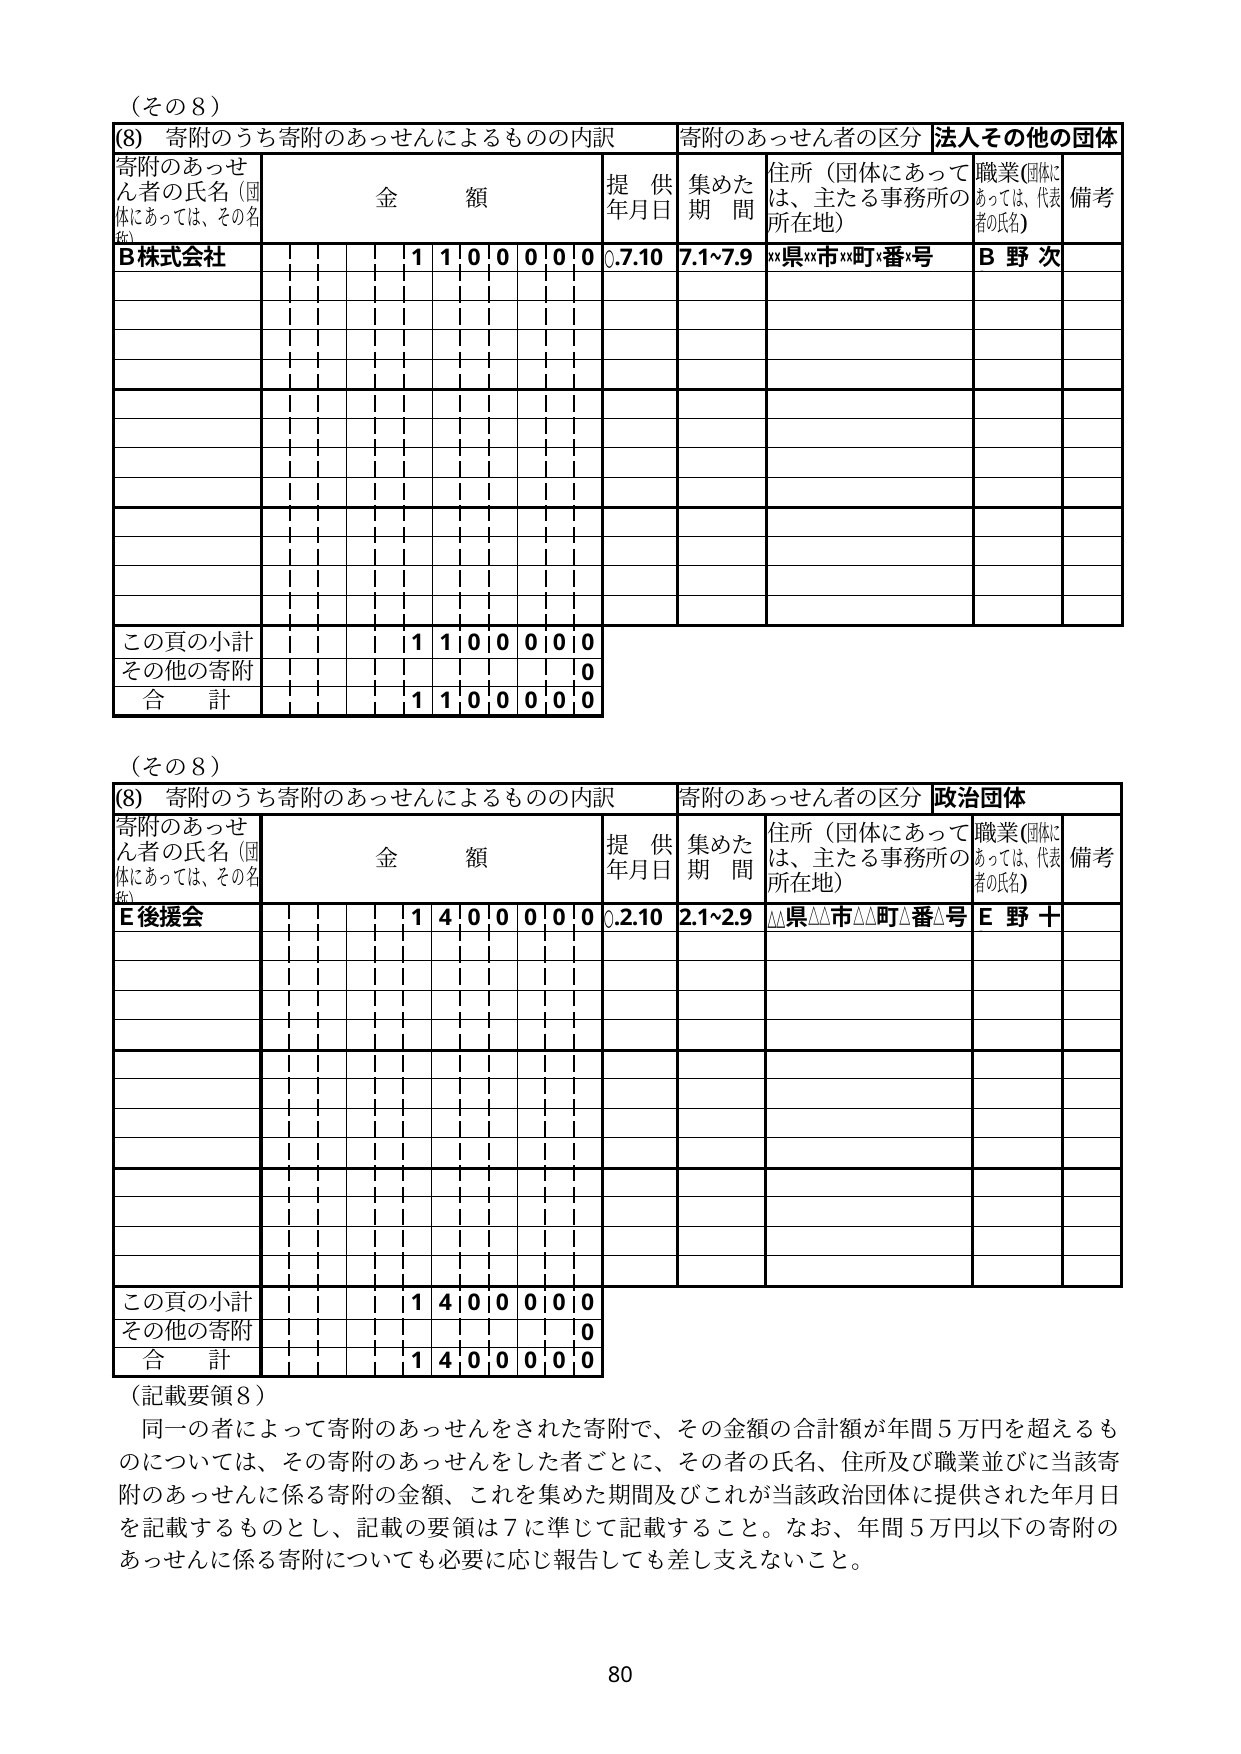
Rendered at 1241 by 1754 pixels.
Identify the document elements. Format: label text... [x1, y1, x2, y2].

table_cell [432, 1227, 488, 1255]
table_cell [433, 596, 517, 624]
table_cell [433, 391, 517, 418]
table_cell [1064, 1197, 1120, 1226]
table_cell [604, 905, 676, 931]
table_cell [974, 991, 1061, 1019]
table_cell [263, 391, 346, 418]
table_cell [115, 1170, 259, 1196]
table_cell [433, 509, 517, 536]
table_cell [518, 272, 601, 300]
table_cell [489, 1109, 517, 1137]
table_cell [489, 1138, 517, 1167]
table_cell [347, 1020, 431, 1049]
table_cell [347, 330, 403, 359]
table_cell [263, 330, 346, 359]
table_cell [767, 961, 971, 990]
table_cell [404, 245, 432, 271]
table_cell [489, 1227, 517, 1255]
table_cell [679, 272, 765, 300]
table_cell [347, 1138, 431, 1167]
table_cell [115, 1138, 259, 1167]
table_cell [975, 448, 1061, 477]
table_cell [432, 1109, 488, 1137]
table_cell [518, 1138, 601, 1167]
text 同一の者によって寄附のあっせんをされた寄附で、その金額の合計額が年間５万円を超えるものについては、その寄附のあっせんをした者ごとに、その者の氏名、住所及び職業並びに当該寄附のあっせんに係る寄附の金額、これを集めた期間及びこれが当該政治団体に提供された年月日を記載するものとし、記載の要領は７に準じて記載すること。なお、年間５万円以下の寄附のあっせんに係る寄附についても必要に応じ報告しても差し支えないこと。 [118, 1411, 1122, 1576]
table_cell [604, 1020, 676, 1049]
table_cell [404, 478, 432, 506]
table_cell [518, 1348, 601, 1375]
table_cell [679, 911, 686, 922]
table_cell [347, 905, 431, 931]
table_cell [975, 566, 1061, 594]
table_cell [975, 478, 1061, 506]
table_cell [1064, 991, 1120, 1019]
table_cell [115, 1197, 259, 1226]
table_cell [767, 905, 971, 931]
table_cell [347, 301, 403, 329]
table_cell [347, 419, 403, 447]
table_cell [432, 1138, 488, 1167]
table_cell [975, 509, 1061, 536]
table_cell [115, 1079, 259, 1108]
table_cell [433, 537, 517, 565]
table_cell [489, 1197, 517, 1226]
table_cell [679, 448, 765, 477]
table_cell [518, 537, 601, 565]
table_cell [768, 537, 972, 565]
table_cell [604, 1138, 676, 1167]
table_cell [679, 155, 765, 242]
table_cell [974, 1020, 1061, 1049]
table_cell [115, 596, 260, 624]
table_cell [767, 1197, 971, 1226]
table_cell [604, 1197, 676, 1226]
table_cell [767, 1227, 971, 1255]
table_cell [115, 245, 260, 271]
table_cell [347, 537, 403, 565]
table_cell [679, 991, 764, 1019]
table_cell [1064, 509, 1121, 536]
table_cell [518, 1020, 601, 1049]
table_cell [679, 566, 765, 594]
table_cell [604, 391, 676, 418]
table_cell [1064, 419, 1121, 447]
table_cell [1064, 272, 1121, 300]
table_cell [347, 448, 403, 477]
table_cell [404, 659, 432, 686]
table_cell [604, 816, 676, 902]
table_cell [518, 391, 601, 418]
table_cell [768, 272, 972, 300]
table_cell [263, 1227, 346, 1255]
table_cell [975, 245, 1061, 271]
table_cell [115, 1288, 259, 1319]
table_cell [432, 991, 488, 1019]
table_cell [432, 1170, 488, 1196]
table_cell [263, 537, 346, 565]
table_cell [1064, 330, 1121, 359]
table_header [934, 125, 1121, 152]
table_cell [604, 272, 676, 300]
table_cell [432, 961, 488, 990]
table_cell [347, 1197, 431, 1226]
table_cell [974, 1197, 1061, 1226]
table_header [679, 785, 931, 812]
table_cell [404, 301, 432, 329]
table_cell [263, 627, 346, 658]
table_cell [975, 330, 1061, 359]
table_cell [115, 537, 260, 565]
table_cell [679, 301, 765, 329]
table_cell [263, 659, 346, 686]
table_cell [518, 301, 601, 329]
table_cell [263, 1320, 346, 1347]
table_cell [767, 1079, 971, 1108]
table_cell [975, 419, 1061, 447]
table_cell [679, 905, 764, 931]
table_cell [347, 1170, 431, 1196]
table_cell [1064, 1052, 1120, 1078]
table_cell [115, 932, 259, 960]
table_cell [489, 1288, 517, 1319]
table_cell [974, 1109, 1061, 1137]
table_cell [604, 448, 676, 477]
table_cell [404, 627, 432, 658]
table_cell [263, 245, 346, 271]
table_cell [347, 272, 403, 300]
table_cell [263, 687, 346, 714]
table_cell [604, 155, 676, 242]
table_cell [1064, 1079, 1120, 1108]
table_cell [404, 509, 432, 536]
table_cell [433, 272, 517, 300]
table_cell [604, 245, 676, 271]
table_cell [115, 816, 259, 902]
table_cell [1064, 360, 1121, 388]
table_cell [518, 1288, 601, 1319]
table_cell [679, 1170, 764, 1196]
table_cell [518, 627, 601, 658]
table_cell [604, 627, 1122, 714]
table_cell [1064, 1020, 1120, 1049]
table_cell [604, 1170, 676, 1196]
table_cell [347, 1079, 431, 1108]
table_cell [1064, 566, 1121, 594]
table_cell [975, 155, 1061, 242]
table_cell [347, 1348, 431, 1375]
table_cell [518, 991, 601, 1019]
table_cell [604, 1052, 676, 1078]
text （その８） [118, 89, 1122, 122]
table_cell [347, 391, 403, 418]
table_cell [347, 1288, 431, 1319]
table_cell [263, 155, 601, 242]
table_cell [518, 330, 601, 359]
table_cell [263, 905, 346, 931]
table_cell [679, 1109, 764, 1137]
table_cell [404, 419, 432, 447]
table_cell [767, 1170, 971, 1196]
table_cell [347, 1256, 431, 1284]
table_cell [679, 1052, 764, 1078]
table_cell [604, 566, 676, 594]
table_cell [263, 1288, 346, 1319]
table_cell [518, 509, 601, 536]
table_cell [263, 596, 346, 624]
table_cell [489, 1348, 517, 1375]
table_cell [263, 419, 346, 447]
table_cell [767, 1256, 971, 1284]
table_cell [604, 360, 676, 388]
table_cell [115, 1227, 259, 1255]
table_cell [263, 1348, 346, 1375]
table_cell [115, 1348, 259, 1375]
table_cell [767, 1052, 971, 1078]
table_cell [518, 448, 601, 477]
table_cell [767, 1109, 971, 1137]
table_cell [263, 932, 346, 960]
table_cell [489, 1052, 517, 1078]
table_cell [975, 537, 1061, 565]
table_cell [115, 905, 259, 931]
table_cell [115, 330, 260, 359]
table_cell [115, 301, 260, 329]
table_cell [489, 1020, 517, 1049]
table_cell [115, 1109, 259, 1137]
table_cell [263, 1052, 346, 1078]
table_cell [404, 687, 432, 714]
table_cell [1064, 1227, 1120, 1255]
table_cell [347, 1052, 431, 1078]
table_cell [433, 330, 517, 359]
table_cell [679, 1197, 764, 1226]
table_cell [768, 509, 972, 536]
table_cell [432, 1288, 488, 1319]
text （その８） [118, 749, 1122, 782]
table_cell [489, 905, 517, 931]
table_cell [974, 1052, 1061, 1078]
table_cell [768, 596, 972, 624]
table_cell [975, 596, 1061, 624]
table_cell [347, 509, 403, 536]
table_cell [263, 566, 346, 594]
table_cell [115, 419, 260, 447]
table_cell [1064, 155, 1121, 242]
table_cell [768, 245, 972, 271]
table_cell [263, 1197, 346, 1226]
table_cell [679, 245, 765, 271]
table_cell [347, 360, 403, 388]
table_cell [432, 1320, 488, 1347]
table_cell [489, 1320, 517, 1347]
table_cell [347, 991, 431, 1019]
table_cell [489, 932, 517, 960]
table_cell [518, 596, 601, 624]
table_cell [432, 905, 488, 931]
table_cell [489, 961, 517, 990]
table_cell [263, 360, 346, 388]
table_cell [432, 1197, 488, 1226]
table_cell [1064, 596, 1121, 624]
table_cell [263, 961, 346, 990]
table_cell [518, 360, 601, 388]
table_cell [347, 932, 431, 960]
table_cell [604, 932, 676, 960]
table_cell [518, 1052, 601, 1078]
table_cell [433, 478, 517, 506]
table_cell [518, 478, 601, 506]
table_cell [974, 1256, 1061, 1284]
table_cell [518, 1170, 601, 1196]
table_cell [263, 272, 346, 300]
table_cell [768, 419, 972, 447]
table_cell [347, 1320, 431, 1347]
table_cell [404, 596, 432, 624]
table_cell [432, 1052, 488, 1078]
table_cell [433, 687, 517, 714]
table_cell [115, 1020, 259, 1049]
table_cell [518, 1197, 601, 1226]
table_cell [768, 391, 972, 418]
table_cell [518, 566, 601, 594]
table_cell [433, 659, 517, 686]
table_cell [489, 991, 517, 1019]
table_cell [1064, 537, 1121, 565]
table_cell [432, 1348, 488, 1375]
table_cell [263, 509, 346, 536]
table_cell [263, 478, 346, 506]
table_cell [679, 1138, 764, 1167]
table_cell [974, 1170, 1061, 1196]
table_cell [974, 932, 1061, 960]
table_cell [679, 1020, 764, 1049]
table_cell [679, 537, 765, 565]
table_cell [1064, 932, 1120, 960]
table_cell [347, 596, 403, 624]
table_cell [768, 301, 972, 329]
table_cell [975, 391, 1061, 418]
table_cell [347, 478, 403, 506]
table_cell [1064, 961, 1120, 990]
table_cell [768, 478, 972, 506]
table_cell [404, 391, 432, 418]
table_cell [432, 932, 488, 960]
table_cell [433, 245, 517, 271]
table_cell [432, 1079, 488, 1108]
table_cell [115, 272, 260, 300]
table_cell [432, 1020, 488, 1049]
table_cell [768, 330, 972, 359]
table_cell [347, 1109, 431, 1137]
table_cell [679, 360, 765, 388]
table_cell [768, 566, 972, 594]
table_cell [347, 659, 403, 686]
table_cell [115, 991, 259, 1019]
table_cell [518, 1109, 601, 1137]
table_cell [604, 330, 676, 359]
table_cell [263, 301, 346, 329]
text （記載要領８） [118, 1378, 1122, 1411]
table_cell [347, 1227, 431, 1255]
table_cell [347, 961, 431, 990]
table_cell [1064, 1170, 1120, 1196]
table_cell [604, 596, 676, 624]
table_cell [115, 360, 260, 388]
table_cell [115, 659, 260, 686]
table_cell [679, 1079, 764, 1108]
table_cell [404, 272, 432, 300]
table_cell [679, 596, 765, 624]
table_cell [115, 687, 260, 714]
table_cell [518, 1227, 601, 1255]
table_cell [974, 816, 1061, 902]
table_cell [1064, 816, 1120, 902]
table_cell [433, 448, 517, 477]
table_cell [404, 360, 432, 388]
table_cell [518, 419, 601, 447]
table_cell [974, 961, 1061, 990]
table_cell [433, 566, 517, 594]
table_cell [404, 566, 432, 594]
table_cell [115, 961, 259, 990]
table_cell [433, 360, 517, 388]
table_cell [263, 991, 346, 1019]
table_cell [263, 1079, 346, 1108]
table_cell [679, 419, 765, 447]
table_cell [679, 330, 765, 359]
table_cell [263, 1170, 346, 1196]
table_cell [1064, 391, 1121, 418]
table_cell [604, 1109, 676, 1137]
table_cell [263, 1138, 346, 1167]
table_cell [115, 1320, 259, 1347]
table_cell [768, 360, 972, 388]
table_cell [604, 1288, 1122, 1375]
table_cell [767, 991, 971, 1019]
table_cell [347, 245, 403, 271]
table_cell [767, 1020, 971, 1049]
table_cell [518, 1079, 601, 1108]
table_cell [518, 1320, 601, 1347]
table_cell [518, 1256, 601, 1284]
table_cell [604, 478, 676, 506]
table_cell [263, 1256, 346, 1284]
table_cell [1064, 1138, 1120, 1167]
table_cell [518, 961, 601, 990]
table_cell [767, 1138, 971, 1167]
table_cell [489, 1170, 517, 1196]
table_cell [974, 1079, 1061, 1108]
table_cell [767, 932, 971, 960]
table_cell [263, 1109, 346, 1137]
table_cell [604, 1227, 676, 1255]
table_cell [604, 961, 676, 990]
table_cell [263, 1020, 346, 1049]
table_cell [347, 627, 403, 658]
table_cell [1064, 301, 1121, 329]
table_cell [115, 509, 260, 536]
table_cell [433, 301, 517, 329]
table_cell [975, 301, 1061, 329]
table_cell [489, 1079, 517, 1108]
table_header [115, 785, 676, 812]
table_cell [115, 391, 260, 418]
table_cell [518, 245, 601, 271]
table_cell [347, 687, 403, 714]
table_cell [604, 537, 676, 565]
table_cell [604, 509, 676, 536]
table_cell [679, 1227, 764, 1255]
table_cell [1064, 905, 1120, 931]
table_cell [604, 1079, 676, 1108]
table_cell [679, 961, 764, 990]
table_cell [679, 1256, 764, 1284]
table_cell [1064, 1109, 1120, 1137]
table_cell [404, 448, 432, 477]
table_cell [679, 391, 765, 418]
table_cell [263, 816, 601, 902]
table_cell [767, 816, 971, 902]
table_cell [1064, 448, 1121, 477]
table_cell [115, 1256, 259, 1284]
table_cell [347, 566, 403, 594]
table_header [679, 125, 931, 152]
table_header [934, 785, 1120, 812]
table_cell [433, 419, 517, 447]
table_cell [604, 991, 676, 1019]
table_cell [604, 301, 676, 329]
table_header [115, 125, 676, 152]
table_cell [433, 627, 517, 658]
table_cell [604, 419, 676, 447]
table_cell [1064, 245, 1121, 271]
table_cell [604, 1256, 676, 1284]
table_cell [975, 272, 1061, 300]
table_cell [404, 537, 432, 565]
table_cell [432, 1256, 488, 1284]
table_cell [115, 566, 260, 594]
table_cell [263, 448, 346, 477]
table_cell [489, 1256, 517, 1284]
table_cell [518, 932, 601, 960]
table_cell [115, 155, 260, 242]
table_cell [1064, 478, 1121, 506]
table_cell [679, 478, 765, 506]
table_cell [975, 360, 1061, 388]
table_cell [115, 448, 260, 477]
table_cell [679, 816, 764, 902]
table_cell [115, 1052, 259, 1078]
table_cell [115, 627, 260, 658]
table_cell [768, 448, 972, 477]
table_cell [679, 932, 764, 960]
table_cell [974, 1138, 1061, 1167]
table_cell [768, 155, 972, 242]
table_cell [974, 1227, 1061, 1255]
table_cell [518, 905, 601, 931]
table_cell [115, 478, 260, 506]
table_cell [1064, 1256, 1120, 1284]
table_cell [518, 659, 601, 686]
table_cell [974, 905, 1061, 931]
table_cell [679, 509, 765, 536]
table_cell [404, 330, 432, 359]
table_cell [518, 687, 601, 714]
